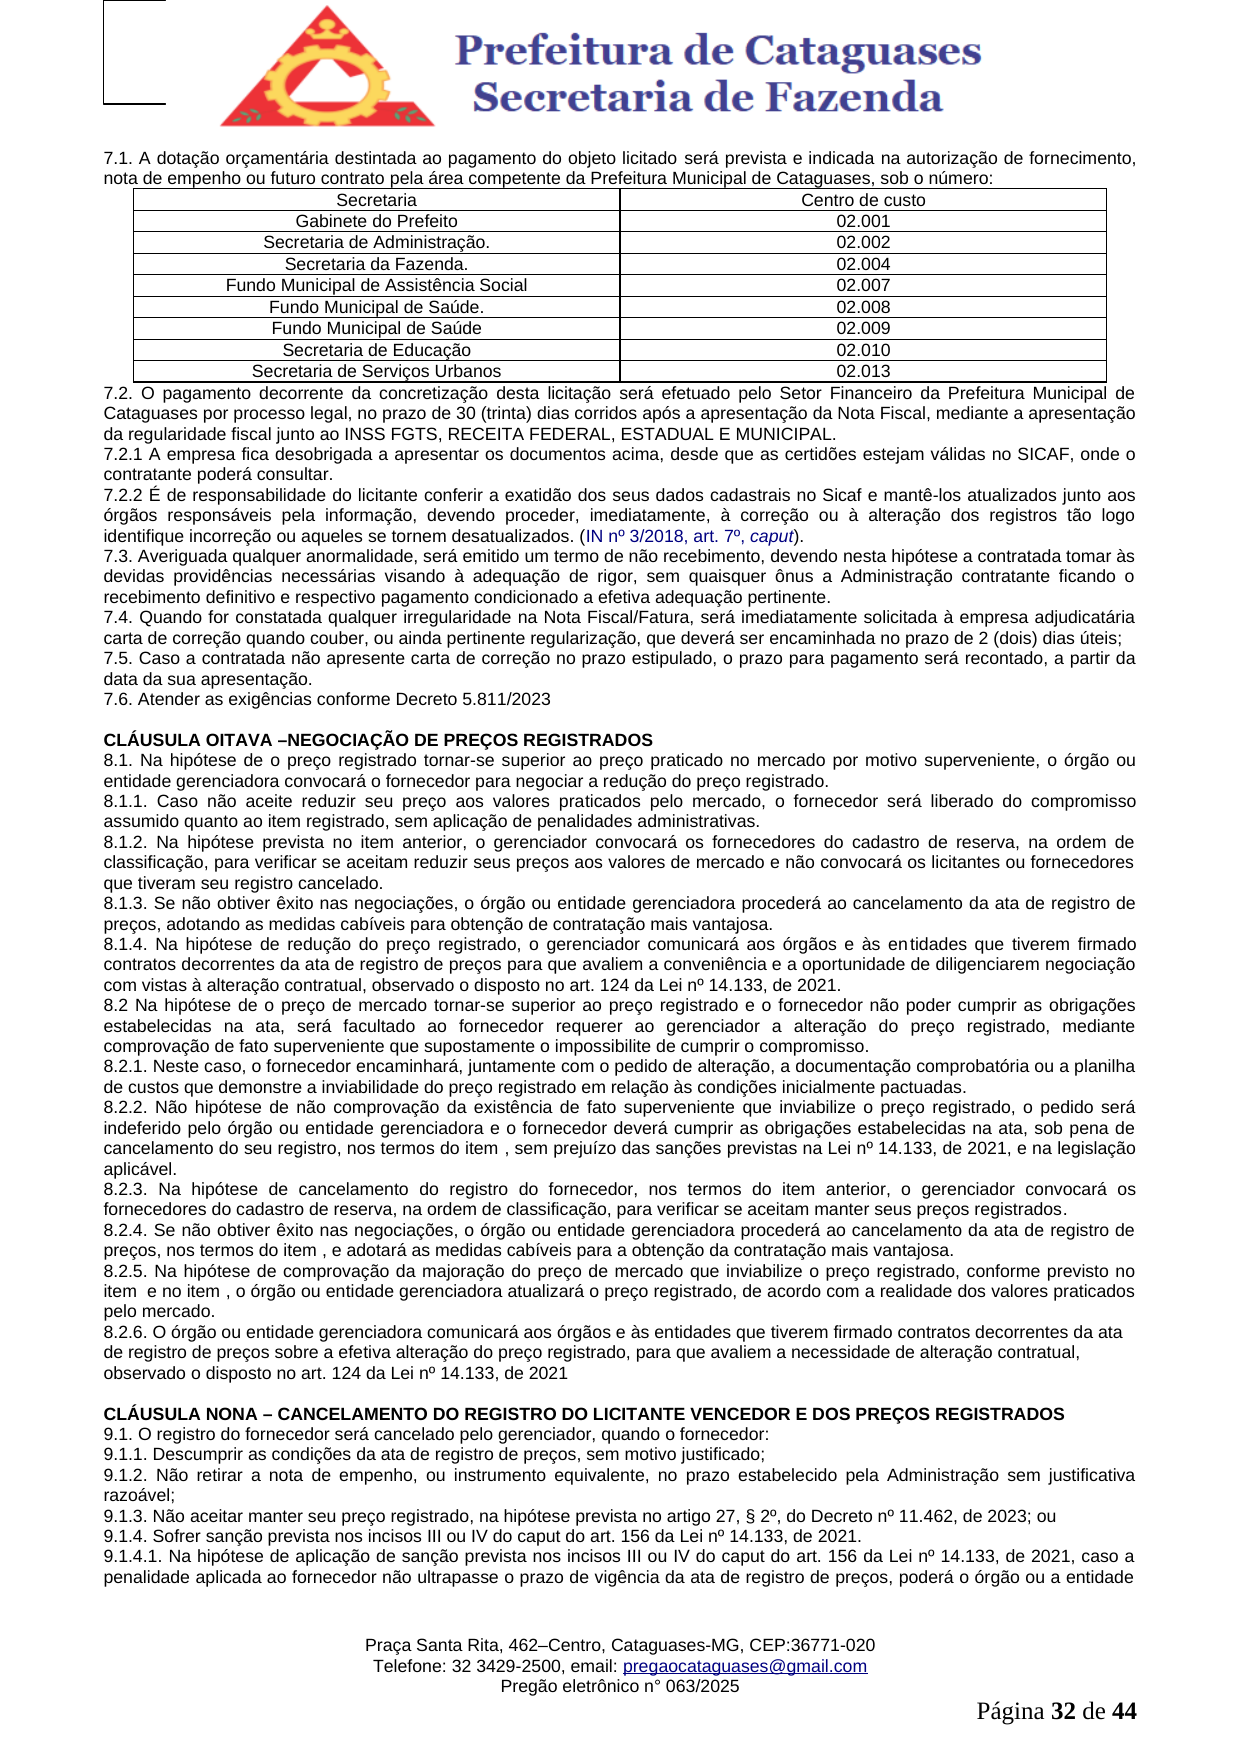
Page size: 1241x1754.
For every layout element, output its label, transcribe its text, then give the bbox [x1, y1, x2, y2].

table_cell 02.008 [621, 297, 1106, 317]
table_cell 02.009 [621, 318, 1106, 338]
list 8.1.4. Na hipótese de redução do preço registrado, o gerenciador comunicará aos órgãos e às entidades que tiverem firmado contratos decorrentes da ata de registro de preços para que avaliem a conveniência e a oportunidade de diligenciarem negociação com vistas à alteração contratual, observado o disposto no art. 124 da Lei nº 14.133, de 2021. [103, 934, 1137, 995]
table_cell 02.013 [621, 361, 1106, 381]
table_cell 02.004 [621, 254, 1106, 274]
text CLÁUSULA NONA – CANCELAMENTO DO REGISTRO DO LICITANTE VENCEDOR E DOS PREÇOS REGISTRADOS [103, 1403, 1137, 1424]
list 8.2 Na hipótese de o preço de mercado tornar-se superior ao preço registrado e o fornecedor não poder cumprir as obrigações estabelecidas na ata, será facultado ao fornecedor requerer ao gerenciador a alteração do preço registrado, mediante comprovação de fato superveniente que supostamente o impossibilite de cumprir o compromisso. [103, 995, 1137, 1056]
text 7.3. Averiguada qualquer anormalidade, será emitido um termo de não recebimento, devendo nesta hipótese a contratada tomar às devidas providências necessárias visando à adequação de rigor, sem quaisquer ônus a Administração contratante ficando o recebimento definitivo e respectivo pagamento condicionado a efetiva adequação pertinente. [103, 546, 1137, 607]
table_cell Secretaria de Administração. [134, 232, 619, 253]
list 9.1.2. Não retirar a nota de empenho, ou instrumento equivalente, no prazo estabelecido pela Administração sem justificativa razoável; [103, 1464, 1137, 1505]
table_cell Secretaria de Educação [134, 340, 619, 360]
table_cell Secretaria da Fazenda. [134, 254, 619, 274]
table_cell Fundo Municipal de Saúde. [134, 297, 619, 317]
text 7.4. Quando for constatada qualquer irregularidade na Nota Fiscal/Fatura, será imediatamente solicitada à empresa adjudicatária carta de correção quando couber, ou ainda pertinente regularização, que deverá ser encaminhada no prazo de 2 (dois) dias úteis; [103, 607, 1137, 648]
list 9.1.1. Descumprir as condições da ata de registro de preços, sem motivo justificado; [103, 1444, 1137, 1464]
table_cell 02.010 [621, 340, 1106, 360]
list 8.2.3. Na hipótese de cancelamento do registro do fornecedor, nos termos do item anterior, o gerenciador convocará os fornecedores do cadastro de reserva, na ordem de classificação, para verificar se aceitam manter seus preços registrados. [103, 1179, 1137, 1219]
list 9.1. O registro do fornecedor será cancelado pelo gerenciador, quando o fornecedor: [103, 1424, 1137, 1444]
text 7.6. Atender as exigências conforme Decreto 5.811/2023 [103, 689, 1137, 709]
list 8.2.2. Não hipótese de não comprovação da existência de fato superveniente que inviabilize o preço registrado, o pedido será indeferido pelo órgão ou entidade gerenciadora e o fornecedor deverá cumprir as obrigações estabelecidas na ata, sob pena de cancelamento do seu registro, nos termos do item 9.1, sem prejuízo das sanções previstas na Lei nº 14.133, de 2021, e na legislação aplicável. [103, 1097, 1137, 1179]
list 8.1.3. Se não obtiver êxito nas negociações, o órgão ou entidade gerenciadora procederá ao cancelamento da ata de registro de preços, adotando as medidas cabíveis para obtenção de contratação mais vantajosa. [103, 893, 1137, 934]
table_cell Gabinete do Prefeito [134, 211, 619, 231]
table_cell Fundo Municipal de Saúde [134, 318, 619, 338]
table_header Secretaria [134, 189, 619, 210]
list 8.2.1. Neste caso, o fornecedor encaminhará, juntamente com o pedido de alteração, a documentação comprobatória ou a planilha de custos que demonstre a inviabilidade do preço registrado em relação às condições inicialmente pactuadas. [103, 1056, 1137, 1097]
list 8.1.1. Caso não aceite reduzir seu preço aos valores praticados pelo mercado, o fornecedor será liberado do compromisso assumido quanto ao item registrado, sem aplicação de penalidades administrativas. [103, 791, 1137, 832]
picture [165, 0, 1075, 148]
list 8.1. Na hipótese de o preço registrado tornar-se superior ao preço praticado no mercado por motivo superveniente, o órgão ou entidade gerenciadora convocará o fornecedor para negociar a redução do preço registrado. [103, 750, 1137, 791]
list 7.2.1 A empresa fica desobrigada a apresentar os documentos acima, desde que as certidões estejam válidas no SICAF, onde o contratante poderá consultar. [103, 444, 1137, 484]
text CLÁUSULA OITAVA –NEGOCIAÇÃO DE PREÇOS REGISTRADOS [103, 729, 1137, 750]
list 8.2.5. Na hipótese de comprovação da majoração do preço de mercado que inviabilize o preço registrado, conforme previsto no item 8.2 e no item 8.2.1, o órgão ou entidade gerenciadora atualizará o preço registrado, de acordo com a realidade dos valores praticados pelo mercado. [103, 1260, 1137, 1322]
table_header Centro de custo [621, 189, 1106, 210]
table_cell 02.001 [621, 211, 1106, 231]
table_cell 02.007 [621, 275, 1106, 296]
list 7.2.2 É de responsabilidade do licitante conferir a exatidão dos seus dados cadastrais no Sicaf e mantê-los atualizados junto aos órgãos responsáveis pela informação, devendo proceder, imediatamente, à correção ou à alteração dos registros tão logo identifique incorreção ou aqueles se tornem desatualizados. (IN nº 3/2018, art. 7º, caput). [103, 484, 1137, 546]
text 7.1. A dotação orçamentária destintada ao pagamento do objeto licitado será prevista e indicada na autorização de fornecimento, nota de empenho ou futuro contrato pela área competente da Prefeitura Municipal de Cataguases, sob o número: [103, 147, 1137, 188]
list 8.1.2. Na hipótese prevista no item anterior, o gerenciador convocará os fornecedores do cadastro de reserva, na ordem de classificação, para verificar se aceitam reduzir seus preços aos valores de mercado e não convocará os licitantes ou fornecedores que tiveram seu registro cancelado. [103, 832, 1137, 893]
table_cell Fundo Municipal de Assistência Social [134, 275, 619, 296]
table_cell Secretaria de Serviços Urbanos [134, 361, 619, 381]
text 7.2. O pagamento decorrente da concretização desta licitação será efetuado pelo Setor Financeiro da Prefeitura Municipal de Cataguases por processo legal, no prazo de 30 (trinta) dias corridos após a apresentação da Nota Fiscal, mediante a apresentação da regularidade fiscal junto ao INSS FGTS, RECEITA FEDERAL, ESTADUAL E MUNICIPAL. [103, 382, 1137, 444]
list 8.2.4. Se não obtiver êxito nas negociações, o órgão ou entidade gerenciadora procederá ao cancelamento da ata de registro de preços, nos termos do item 9.4, e adotará as medidas cabíveis para a obtenção da contratação mais vantajosa. [103, 1219, 1137, 1260]
list 9.1.4. Sofrer sanção prevista nos incisos III ou IV do caput do art. 156 da Lei nº 14.133, de 2021. [103, 1526, 1137, 1546]
list 9.1.3. Não aceitar manter seu preço registrado, na hipótese prevista no artigo 27, § 2º, do Decreto nº 11.462, de 2023; ou [103, 1505, 1137, 1526]
text 7.5. Caso a contratada não apresente carta de correção no prazo estipulado, o prazo para pagamento será recontado, a partir da data da sua apresentação. [103, 648, 1137, 689]
table_cell 02.002 [621, 232, 1106, 253]
text 8.2.6. O órgão ou entidade gerenciadora comunicará aos órgãos e às entidades que tiverem firmado contratos decorrentes da ata de registro de preços sobre a efetiva alteração do preço registrado, para que avaliem a necessidade de alteração contratual, observado o disposto no art. 124 da Lei nº 14.133, de 2021 [103, 1322, 1137, 1383]
